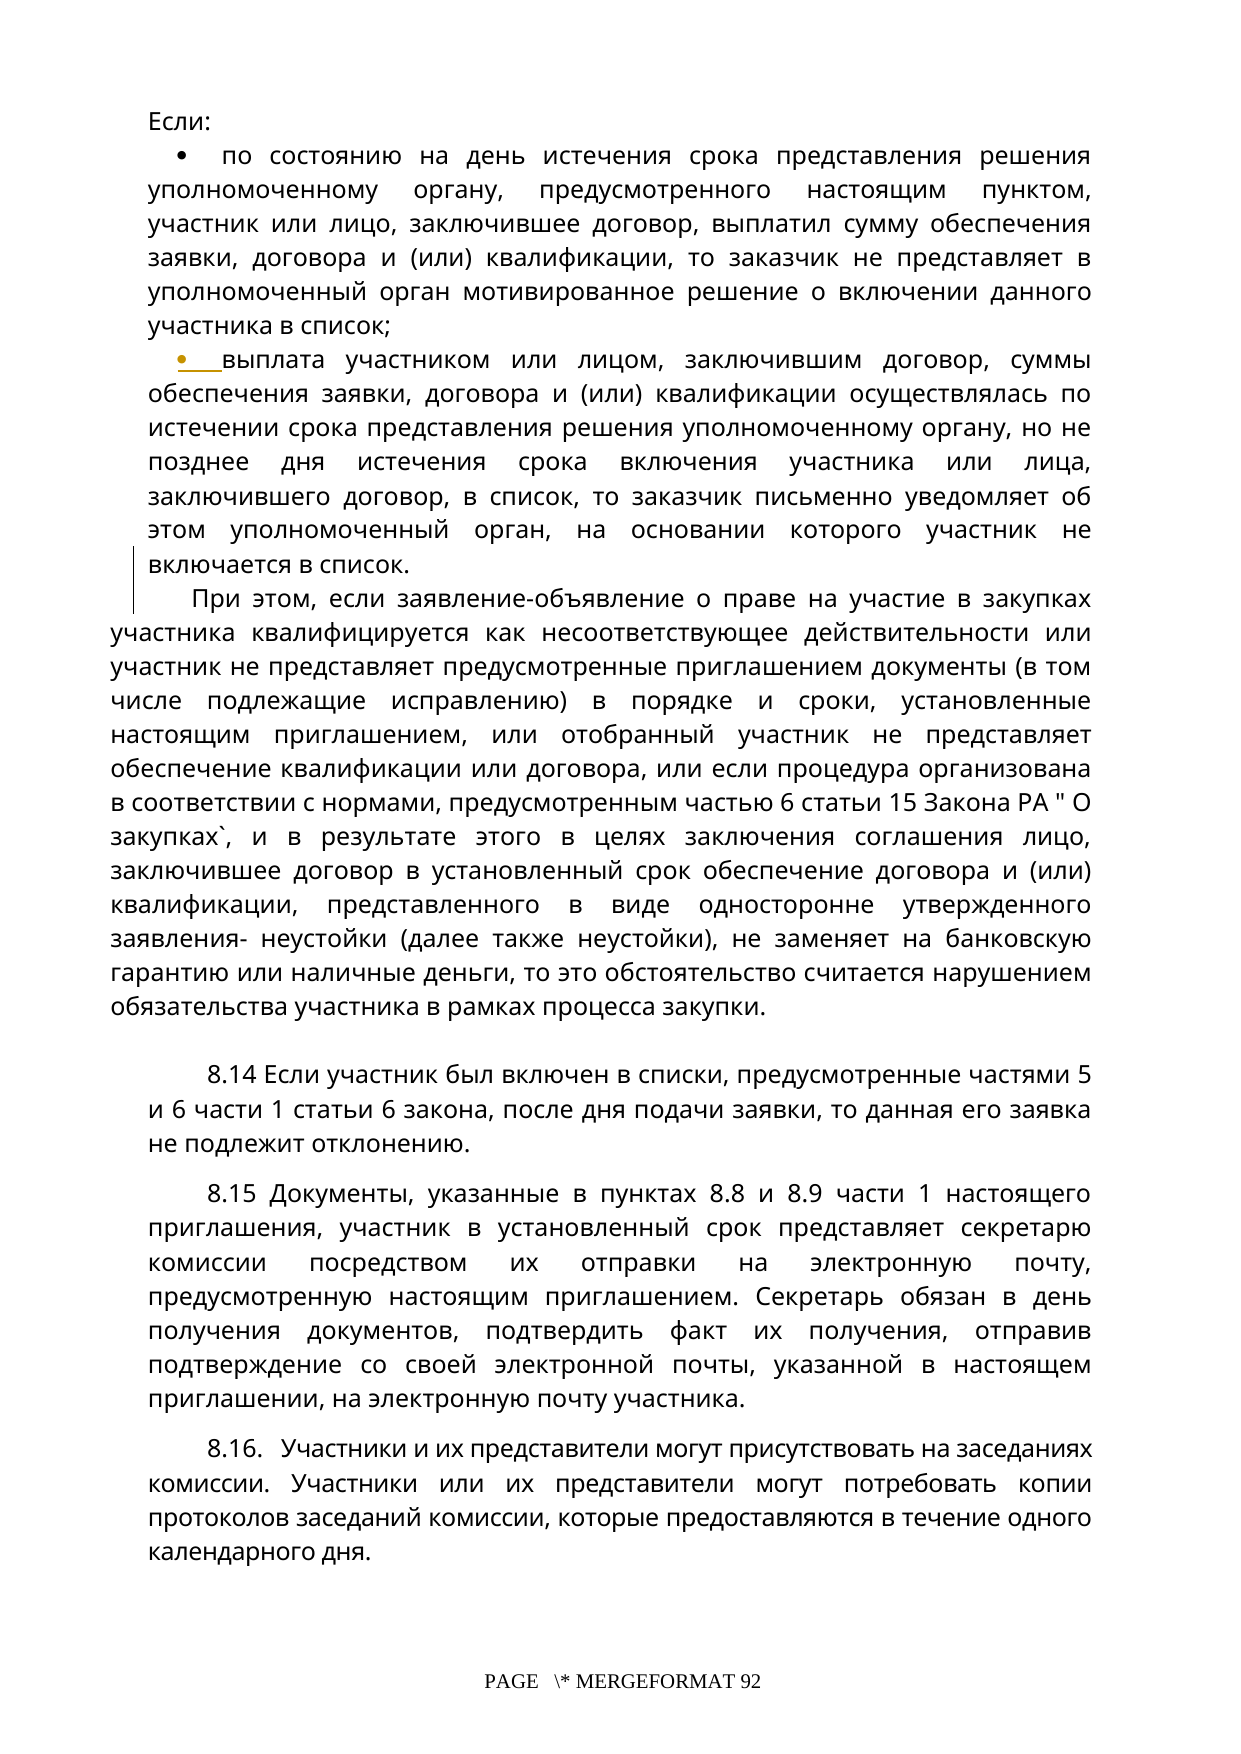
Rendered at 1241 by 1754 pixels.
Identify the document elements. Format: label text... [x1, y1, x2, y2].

list по состоянию на день истечения срока представления решения уполномоченному органу, предусмотренного настоящим пунктом, участник или лицо, заключившее договор, выплатил сумму обеспечения заявки, договора и (или) квалификации, то заказчик не представляет в уполномоченный орган мотивированное решение о включении данного участника в список; [148, 137, 1092, 342]
text 8.15 Документы, указанные в пунктах 8.8 и 8.9 части 1 настоящего приглашения, участник в установленный срок представляет секретарю комиссии посредством их отправки на электронную почту, предусмотренную настоящим приглашением. Секретарь обязан в день получения документов, подтвердить факт их получения, отправив подтверждение со своей электронной почты, указанной в настоящем приглашении, на электронную почту участника. [148, 1176, 1092, 1414]
list выплата участником или лицом, заключившим договор, суммы обеспечения заявки, договора и (или) квалификации осуществлялась по истечении срока представления решения уполномоченному органу, но не позднее дня истечения срока включения участника или лица, заключившего договор, в список, то заказчик письменно уведомляет об этом уполномоченный орган, на основании которого участник не включается в список. [148, 342, 1092, 580]
text При этом, если заявление-объявление о праве на участие в закупках участника квалифицируется как несоответствующее действительности или участник не представляет предусмотренные приглашением документы (в том числе подлежащие исправлению) в порядке и сроки, установленные настоящим приглашением, или отобранный участник не представляет обеспечение квалификации или договора, или если процедура организована в соответствии с нормами, предусмотренным частью 6 статьи 15 Закона РА " О закупках`, и в результате этого в целях заключения соглашения лицо, заключившее договор в установленный срок обеспечение договора и (или) квалификации, представленного в виде односторонне утвержденного заявления- неустойки (далее также неустойки), не заменяет на банковскую гарантию или наличные деньги, то это обстоятельство считается нарушением обязательства участника в рамках процесса закупки. [110, 580, 1092, 1023]
text 8.14 Если участник был включен в списки, предусмотренные частями 5 и 6 части 1 статьи 6 закона, после дня подачи заявки, то данная его заявка не подлежит отклонению. [148, 1057, 1092, 1159]
text Если: [148, 103, 1092, 137]
text 8.16. Участники и их представители могут присутствовать на заседаниях комиссии. Участники или их представители могут потребовать копии протоколов заседаний комиссии, которые предоставляются в течение одного календарного дня. [148, 1431, 1092, 1567]
